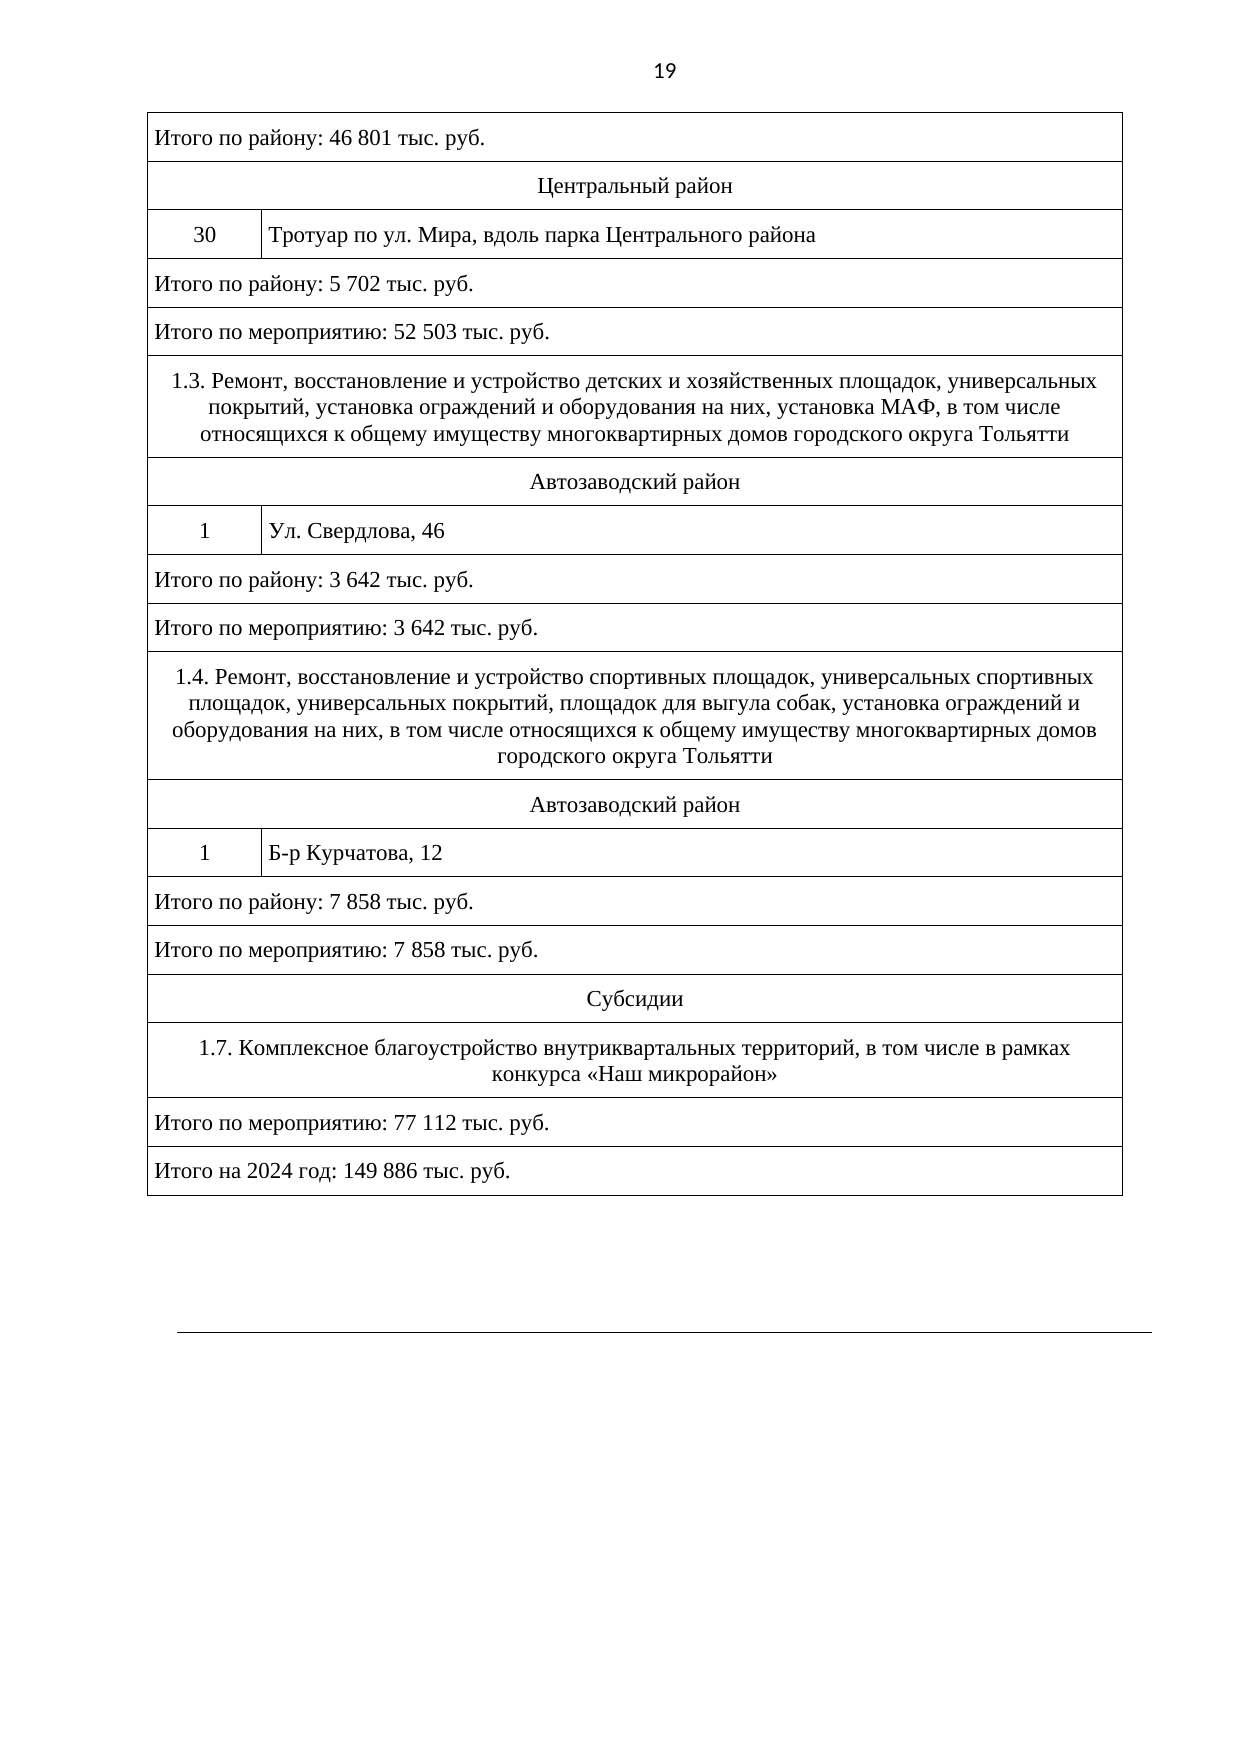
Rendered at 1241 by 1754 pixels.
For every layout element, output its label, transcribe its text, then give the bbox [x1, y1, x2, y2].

table_cell Итого по району: 46 801 тыс. руб. [148, 113, 1122, 161]
table_cell Автозаводский район [148, 458, 1122, 505]
table_cell Итого по району: 5 702 тыс. руб. [148, 259, 1122, 307]
table_cell 30 [148, 210, 261, 258]
table_cell Тротуар по ул. Мира, вдоль парка Центрального района [262, 210, 1122, 258]
table_cell Субсидии [148, 975, 1122, 1022]
table_cell 1.4. Ремонт, восстановление и устройство спортивных площадок, универсальных спортивных площадок, универсальных покрытий, площадок для выгула собак, установка ограждений и оборудования на них, в том числе относящихся к общему имуществу многоквартирных домов городского округа Тольятти [148, 652, 1122, 779]
table_cell Итого на 2024 год: 149 886 тыс. руб. [148, 1147, 1122, 1194]
table_cell 1.3. Ремонт, восстановление и устройство детских и хозяйственных площадок, универсальных покрытий, установка ограждений и оборудования на них, установка МАФ, в том числе относящихся к общему имуществу многоквартирных домов городского округа Тольятти [148, 356, 1122, 457]
table_cell 1 [148, 829, 261, 876]
table_cell Б-р Курчатова, 12 [262, 829, 1122, 876]
table_cell Итого по району: 3 642 тыс. руб. [148, 555, 1122, 603]
table_cell Итого по мероприятию: 3 642 тыс. руб. [148, 604, 1122, 651]
table_cell Ул. Свердлова, 46 [262, 506, 1122, 554]
table_cell Итого по мероприятию: 52 503 тыс. руб. [148, 308, 1122, 355]
table_cell Итого по району: 7 858 тыс. руб. [148, 877, 1122, 925]
table_cell Итого по мероприятию: 77 112 тыс. руб. [148, 1098, 1122, 1146]
table_cell 1.7. Комплексное благоустройство внутриквартальных территорий, в том числе в рамках конкурса «Наш микрорайон» [148, 1023, 1122, 1097]
table_cell Автозаводский район [148, 780, 1122, 828]
table_cell Итого по мероприятию: 7 858 тыс. руб. [148, 926, 1122, 973]
table_cell 1 [148, 506, 261, 554]
table_cell Центральный район [148, 162, 1122, 209]
